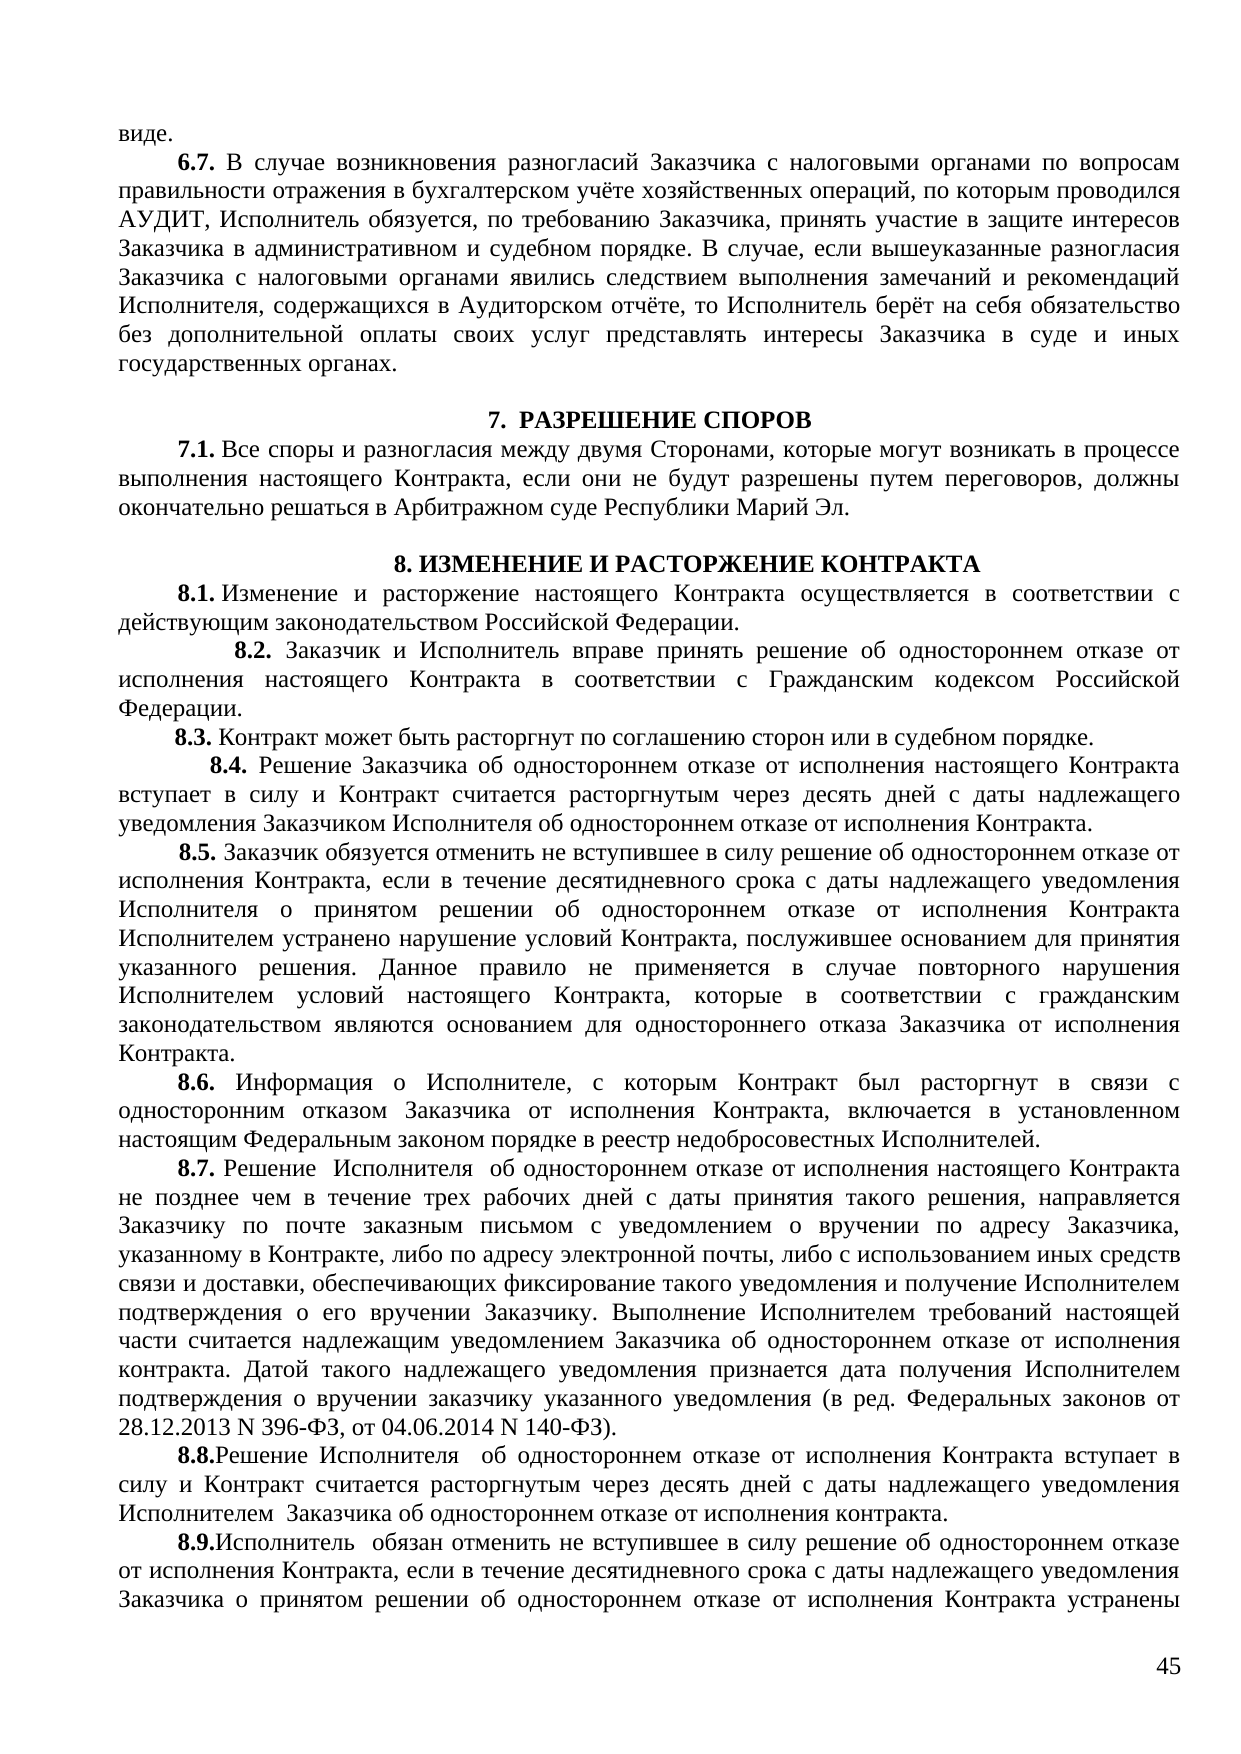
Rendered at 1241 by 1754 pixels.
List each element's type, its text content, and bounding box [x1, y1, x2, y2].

text 8.2. Заказчик и Исполнитель вправе принять решение об одностороннем отказе от исполнения настоящего Контракта в соответствии с Гражданским кодексом Российской Федерации. [118, 636, 1181, 722]
text 8.1. Изменение и расторжение настоящего Контракта осуществляется в соответствии с действующим законодательством Российской Федерации. [118, 578, 1181, 636]
text 8.3. Контракт может быть расторгнут по соглашению сторон или в судебном порядке. [118, 722, 1181, 751]
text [118, 1527, 1181, 1613]
text 8.6. Информация о Исполнителе, с которым Контракт был расторгнут в связи с односторонним отказом Заказчика от исполнения Контракта, включается в установленном настоящим Федеральным законом порядке в реестр недобросовестных Исполнителей. [118, 1067, 1181, 1153]
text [118, 118, 1181, 147]
text 8.7. Решение Исполнителя об одностороннем отказе от исполнения настоящего Контракта не позднее чем в течение трех рабочих дней с даты принятия такого решения, направляется Заказчику по почте заказным письмом с уведомлением о вручении по адресу Заказчика, указанному в Контракте, либо по адресу электронной почты, либо с использованием иных средств связи и доставки, обеспечивающих фиксирование такого уведомления и получение Исполнителем подтверждения о его вручении Заказчику. Выполнение Исполнителем требований настоящей части считается надлежащим уведомлением Заказчика об одностороннем отказе от исполнения контракта. Датой такого надлежащего уведомления признается дата получения Исполнителем подтверждения о вручении заказчику указанного уведомления (в ред. Федеральных законов от 28.12.2013 N 396-ФЗ, от 04.06.2014 N 140-ФЗ). [118, 1153, 1181, 1441]
text 8.8.Решение Исполнителя об одностороннем отказе от исполнения Контракта вступает в силу и Контракт считается расторгнутым через десять дней с даты надлежащего уведомления Исполнителем Заказчика об одностороннем отказе от исполнения контракта. [118, 1441, 1181, 1527]
text 8. ИЗМЕНЕНИЕ И РАСТОРЖЕНИЕ КОНТРАКТА [193, 549, 1181, 578]
text 7.1. Все споры и разногласия между двумя Сторонами, которые могут возникать в процессе выполнения настоящего Контракта, если они не будут разрешены путем переговоров, должны окончательно решаться в Арбитражном суде Республики Марий Эл. [118, 434, 1181, 521]
text 7. РАЗРЕШЕНИЕ СПОРОВ [118, 406, 1181, 434]
text 6.7. В случае возникновения разногласий Заказчика с налоговыми органами по вопросам правильности отражения в бухгалтерском учёте хозяйственных операций, по которым проводился АУДИТ, Исполнитель обязуется, по требованию Заказчика, принять участие в защите интересов Заказчика в административном и судебном порядке. В случае, если вышеуказанные разногласия Заказчика с налоговыми органами явились следствием выполнения замечаний и рекомендаций Исполнителя, содержащихся в Аудиторском отчёте, то Исполнитель берёт на себя обязательство без дополнительной оплаты своих услуг представлять интересы Заказчика в суде и иных государственных органах. [118, 147, 1181, 377]
text 8.4. Решение Заказчика об одностороннем отказе от исполнения настоящего Контракта вступает в силу и Контракт считается расторгнутым через десять дней с даты надлежащего уведомления Заказчиком Исполнителя об одностороннем отказе от исполнения Контракта. [118, 751, 1181, 837]
text 8.5. Заказчик обязуется отменить не вступившее в силу решение об одностороннем отказе от исполнения Контракта, если в течение десятидневного срока с даты надлежащего уведомления Исполнителя о принятом решении об одностороннем отказе от исполнения Контракта Исполнителем устранено нарушение условий Контракта, послужившее основанием для принятия указанного решения. Данное правило не применяется в случае повторного нарушения Исполнителем условий настоящего Контракта, которые в соответствии с гражданским законодательством являются основанием для одностороннего отказа Заказчика от исполнения Контракта. [118, 837, 1181, 1067]
